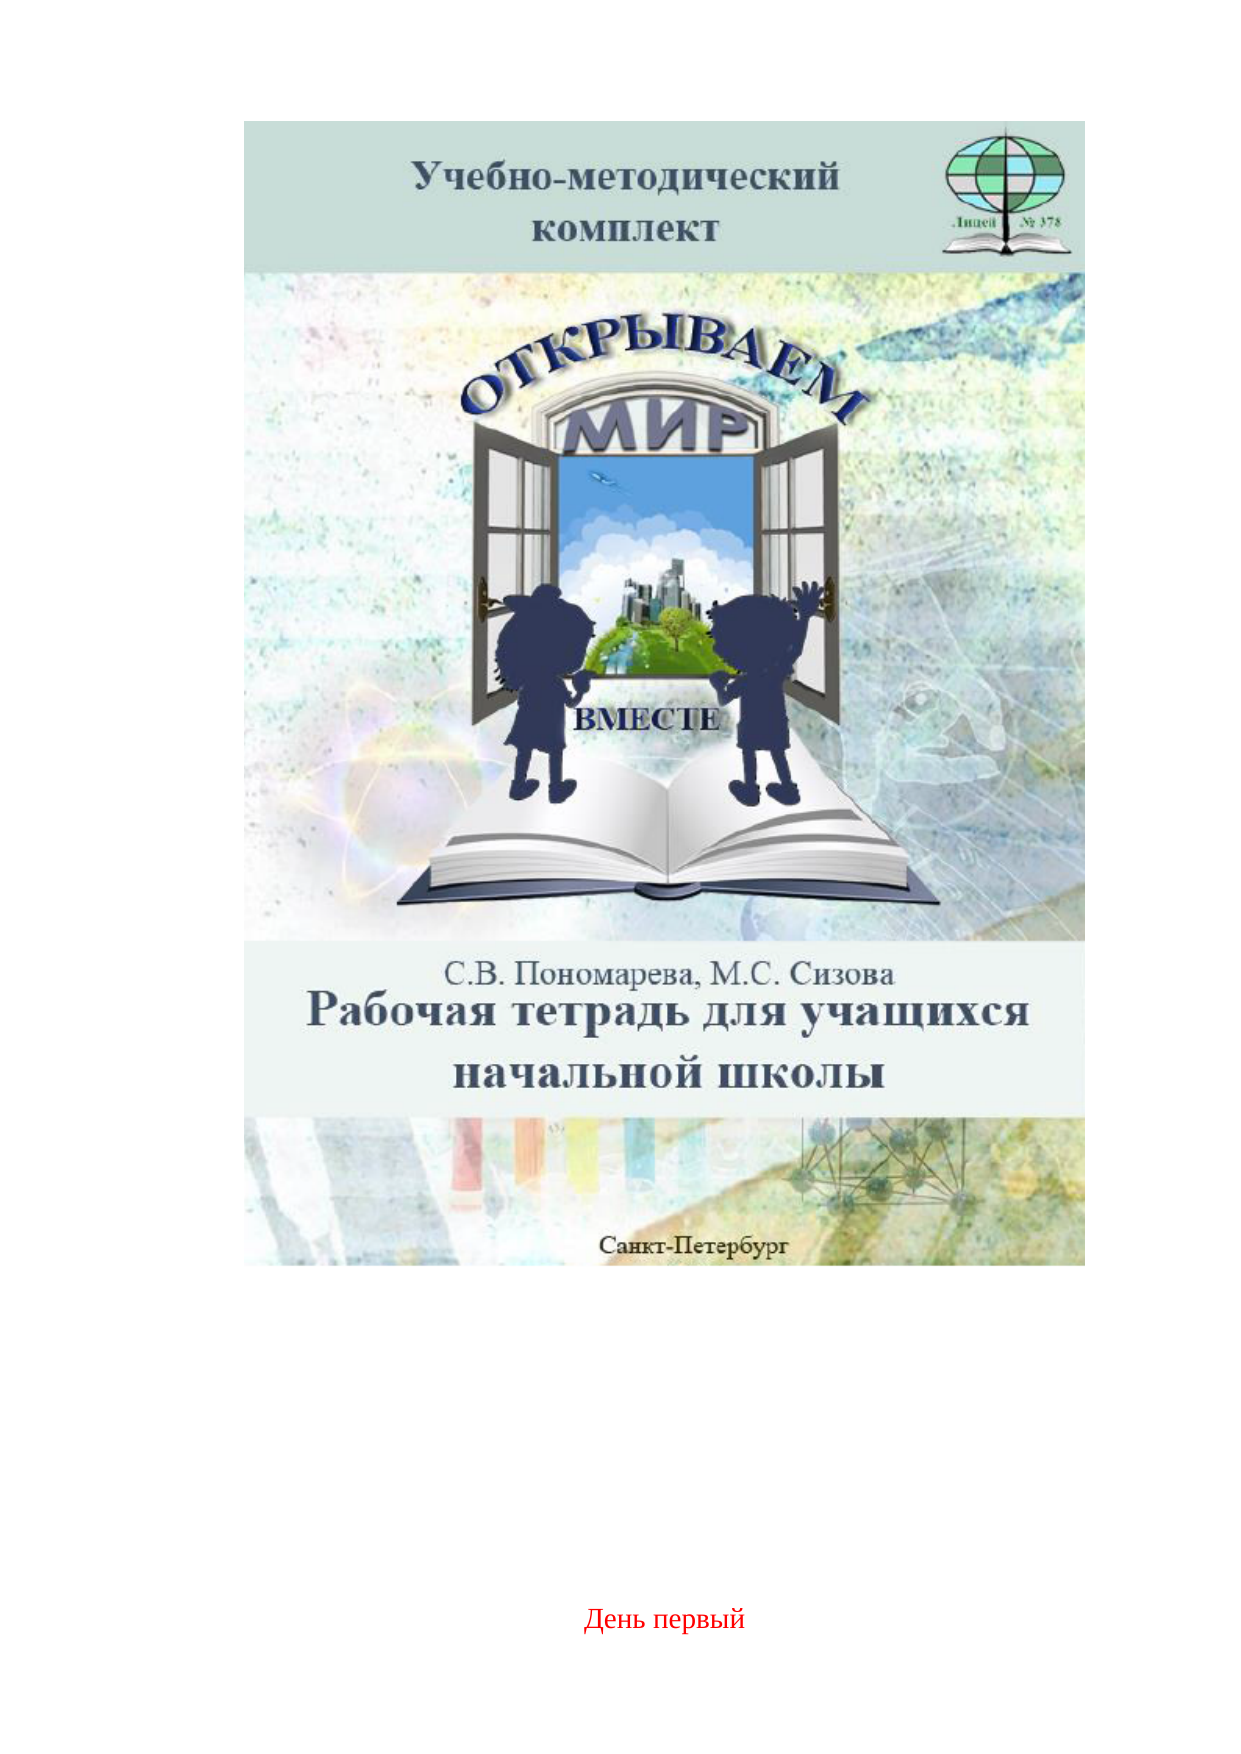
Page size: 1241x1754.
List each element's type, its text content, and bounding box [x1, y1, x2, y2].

text День первый [177, 1601, 1152, 1634]
picture [244, 121, 1085, 1302]
